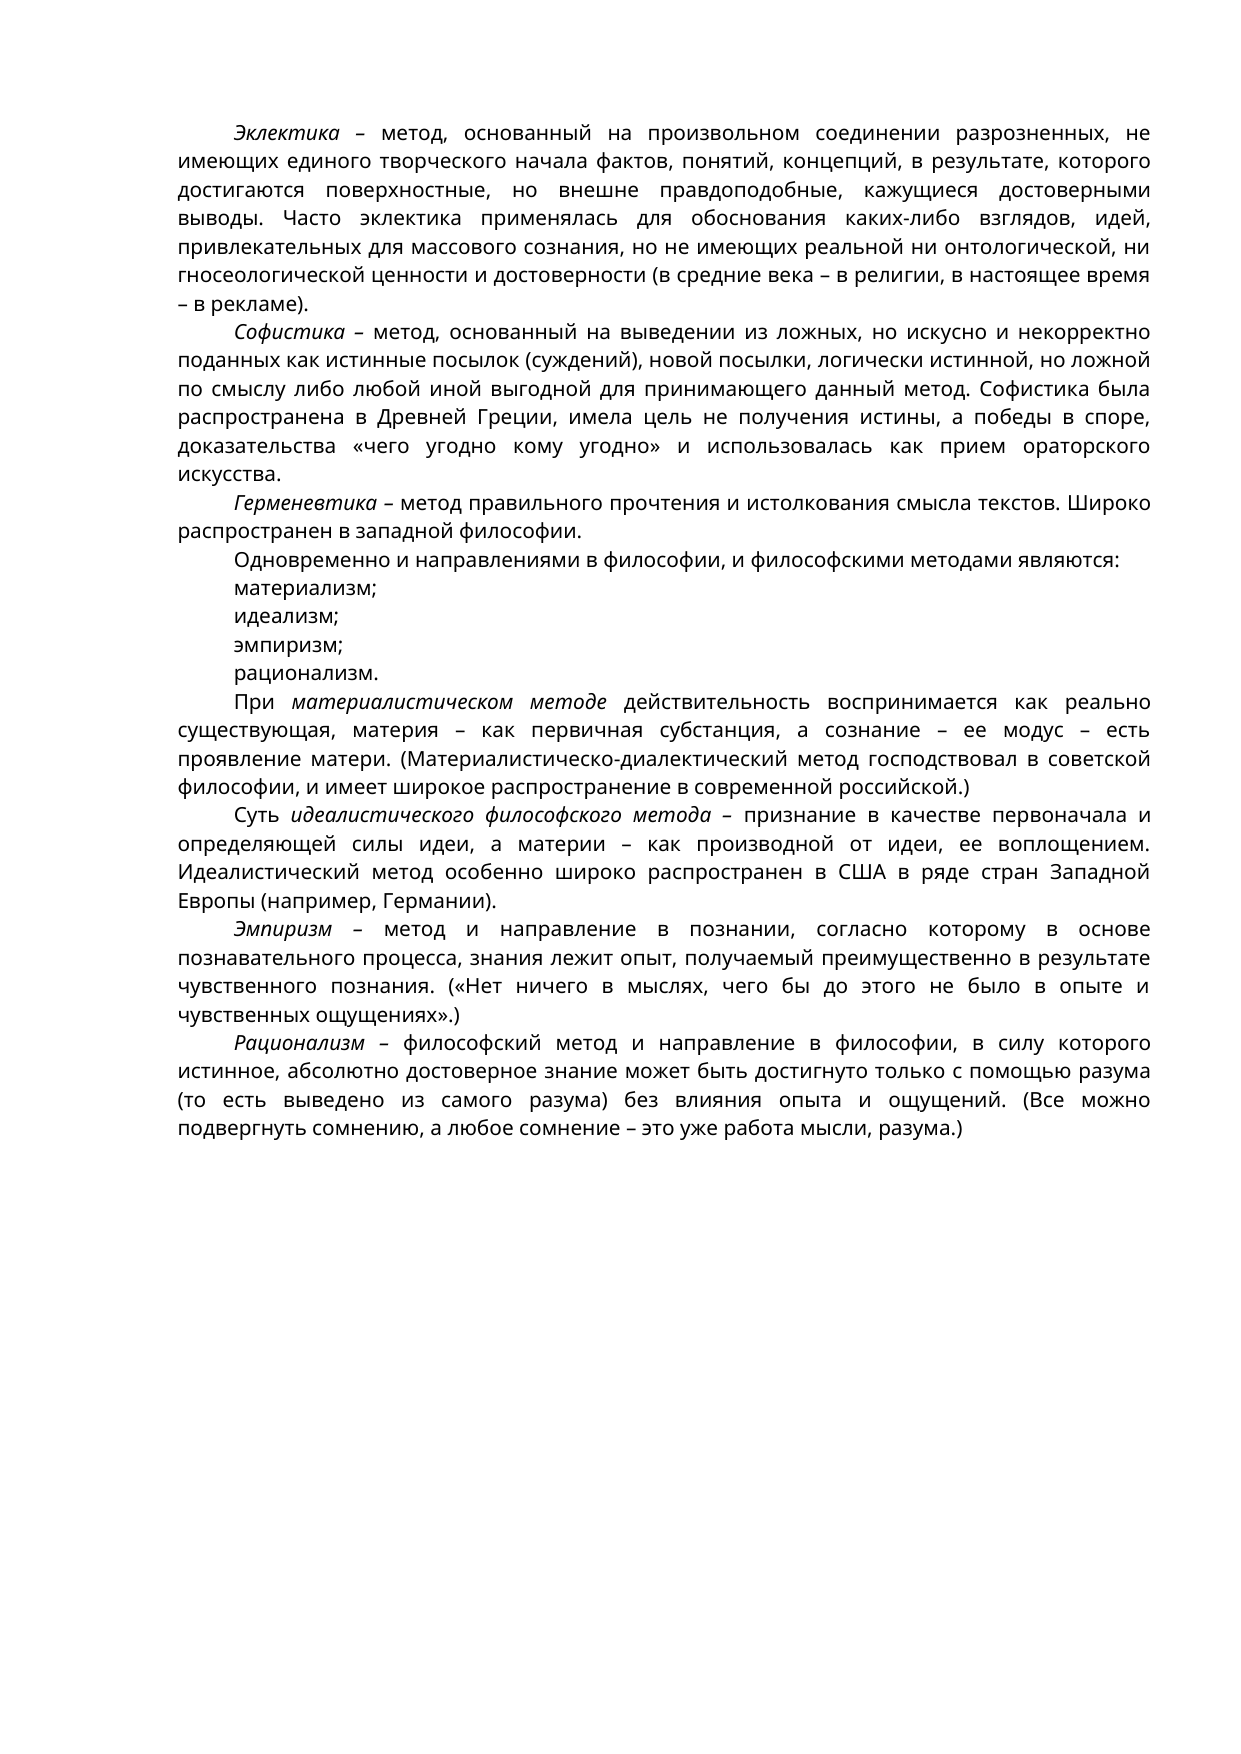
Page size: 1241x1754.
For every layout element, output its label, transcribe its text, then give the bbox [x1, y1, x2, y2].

text эмпиризм; [177, 630, 1152, 658]
text Рационализм – философский метод и направление в философии, в силу которого истинное, абсолютно достоверное знание может быть достигнуто только с помощью разума (то есть выведено из самого разума) без влияния опыта и ощущений. (Все можно подвергнуть сомнению, а любое сомнение – это уже работа мысли, разума.) [177, 1028, 1152, 1142]
text идеализм; [177, 602, 1152, 630]
text Софистика – метод, основанный на выведении из ложных, но искусно и некорректно поданных как истинные посылок (суждений), новой посылки, логически истинной, но ложной по смыслу либо любой иной выгодной для принимающего данный метод. Софистика была распространена в Древней Греции, имела цель не получения истины, а победы в споре, доказательства «чего угодно кому угодно» и использовалась как прием ораторского искусства. [177, 317, 1152, 488]
text рационализм. [177, 658, 1152, 687]
text материализм; [177, 573, 1152, 602]
text Эклектика – метод, основанный на произвольном соединении разрозненных, не имеющих единого творческого начала фактов, понятий, концепций, в результате, которого достигаются поверхностные, но внешне правдоподобные, кажущиеся достоверными выводы. Часто эклектика применялась для обоснования каких-либо взглядов, идей, привлекательных для массового сознания, но не имеющих реальной ни онтологической, ни гносеологической ценности и достоверности (в средние века – в религии, в настоящее время – в рекламе). [177, 118, 1152, 317]
text При материалистическом методе действительность воспринимается как реально существующая, материя – как первичная субстанция, а сознание – ее модус – есть проявление матери. (Материалистическо-диалектический метод господствовал в советской философии, и имеет широкое распространение в современной российской.) [177, 687, 1152, 801]
text Суть идеалистического философского метода – признание в качестве первоначала и определяющей силы идеи, а материи – как производной от идеи, ее воплощением. Идеалистический метод особенно широко распространен в США в ряде стран Западной Европы (например, Германии). [177, 801, 1152, 914]
text Эмпиризм – метод и направление в познании, согласно которому в основе познавательного процесса, знания лежит опыт, получаемый преимущественно в результате чувственного познания. («Нет ничего в мыслях, чего бы до этого не было в опыте и чувственных ощущениях».) [177, 914, 1152, 1028]
text Одновременно и направлениями в философии, и философскими методами являются: [177, 545, 1152, 573]
text Герменевтика – метод правильного прочтения и истолкования смысла текстов. Широко распространен в западной философии. [177, 488, 1152, 545]
